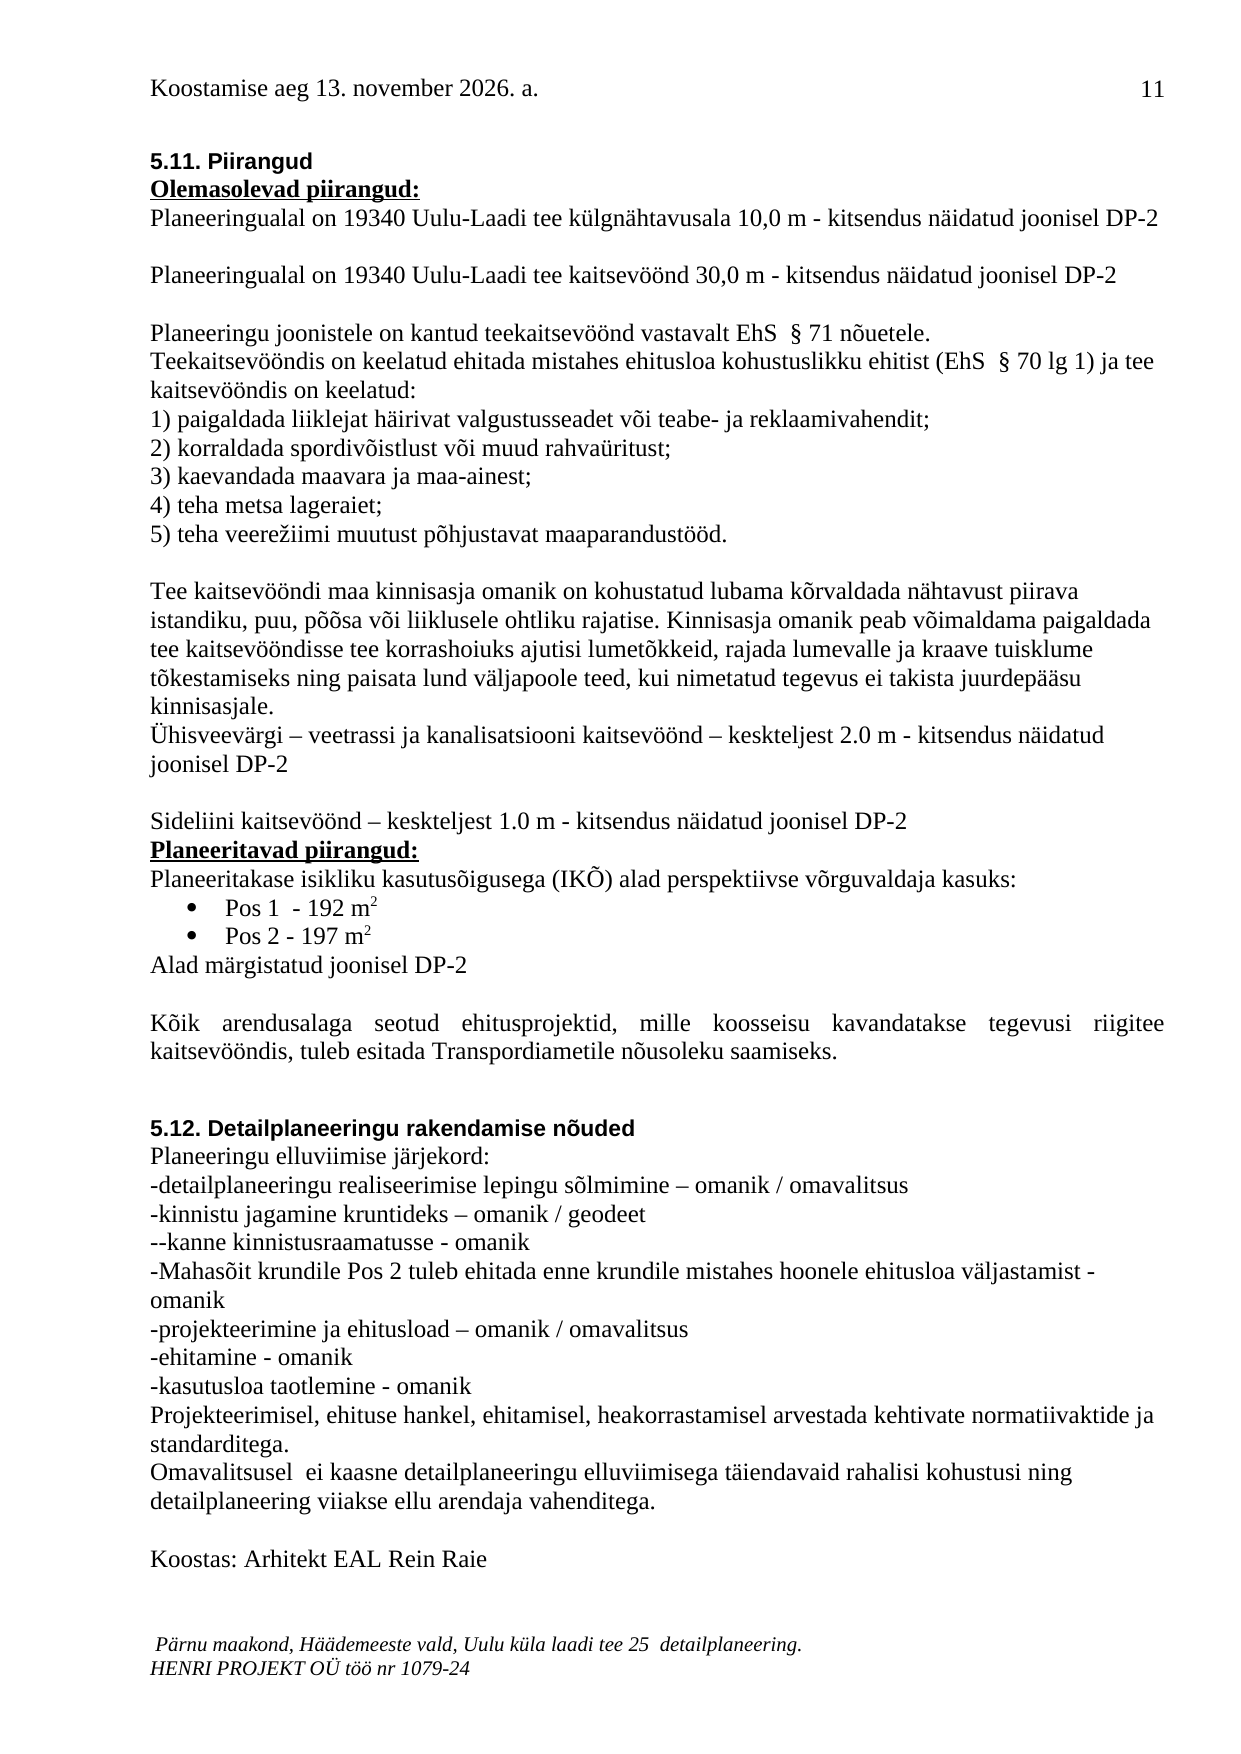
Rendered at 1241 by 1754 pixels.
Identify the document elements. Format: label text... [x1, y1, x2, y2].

text Planeeringualal on 19340 Uulu-Laadi tee kaitsevöönd 30,0 m - kitsendus näidatud joonisel DP-2 [150, 260, 1165, 289]
text Tee kaitsevööndi maa kinnisasja omanik on kohustatud lubama kõrvaldada nähtavust piirava istandiku, puu, põõsa või liiklusele ohtliku rajatise. Kinnisasja omanik peab võimaldama paigaldada tee kaitsevööndisse tee korrashoiuks ajutisi lumetõkkeid, rajada lumevalle ja kraave tuisklume tõkestamiseks ning paisata lund väljapoole teed, kui nimetatud tegevus ei takista juurdepääsu kinnisasjale. [150, 576, 1165, 720]
text Projekteerimisel, ehituse hankel, ehitamisel, heakorrastamisel arvestada kehtivate normatiivaktide ja [150, 1400, 1165, 1429]
list Pos 1 - 192 m2 [187, 893, 1165, 921]
text standarditega. [150, 1429, 1165, 1457]
text Koostas: Arhitekt EAL Rein Raie [150, 1544, 1165, 1572]
subtitle 5.12. Detailplaneeringu rakendamise nõuded [150, 1115, 1165, 1141]
text Kõik arendusalaga seotud ehitusprojektid, mille koosseisu kavandatakse tegevusi riigitee kaitsevööndis, tuleb esitada Transpordiametile nõusoleku saamiseks. [150, 1008, 1165, 1065]
subtitle 5.11. Piirangud [150, 148, 1165, 174]
text Planeeritavad piirangud: [150, 835, 1165, 864]
text -Mahasõit krundile Pos 2 tuleb ehitada enne krundile mistahes hoonele ehitusloa väljastamist - omanik [150, 1256, 1165, 1314]
text Teekaitsevööndis on keelatud ehitada mistahes ehitusloa kohustuslikku ehitist (EhS § 70 lg 1) ja tee kaitsevööndis on keelatud: 1) paigaldada liiklejat häirivat valgustusseadet või teabe- ja reklaamivahendit; 2) korraldada spordivõistlust või muud rahvaüritust; 3) kaevandada maavara ja maa-ainest; 4) teha metsa lageraiet; 5) teha veerežiimi muutust põhjustavat maaparandustööd. [150, 346, 1165, 548]
text Planeeringu joonistele on kantud teekaitsevöönd vastavalt EhS § 71 nõuetele. [150, 318, 1165, 346]
text Planeeringualal on 19340 Uulu-Laadi tee külgnähtavusala 10,0 m - kitsendus näidatud joonisel DP-2 [150, 203, 1165, 231]
text Planeeringu elluviimise järjekord: [150, 1141, 1165, 1170]
list Pos 2 - 197 m2 [187, 921, 1165, 950]
text -kinnistu jagamine kruntideks – omanik / geodeet [150, 1199, 1165, 1227]
text -detailplaneeringu realiseerimise lepingu sõlmimine – omanik / omavalitsus [150, 1170, 1165, 1199]
text Sideliini kaitsevöönd – keskteljest 1.0 m - kitsendus näidatud joonisel DP-2 [150, 806, 1165, 835]
text --kanne kinnistusraamatusse - omanik [150, 1227, 1165, 1256]
text -ehitamine - omanik [150, 1342, 1165, 1371]
text -kasutusloa taotlemine - omanik [150, 1371, 1165, 1400]
text Planeeritakase isikliku kasutusõigusega (IKÕ) alad perspektiivse võrguvaldaja kasuks: [150, 864, 1165, 893]
text Omavalitsusel ei kaasne detailplaneeringu elluviimisega täiendavaid rahalisi kohustusi ning detailplaneering viiakse ellu arendaja vahenditega. [150, 1457, 1165, 1515]
text -projekteerimine ja ehitusload – omanik / omavalitsus [150, 1314, 1165, 1342]
text Ühisveevärgi – veetrassi ja kanalisatsiooni kaitsevöönd – keskteljest 2.0 m - kitsendus näidatud joonisel DP-2 [150, 720, 1165, 778]
text Olemasolevad piirangud: [150, 174, 1165, 203]
text Alad märgistatud joonisel DP-2 [150, 950, 1165, 979]
